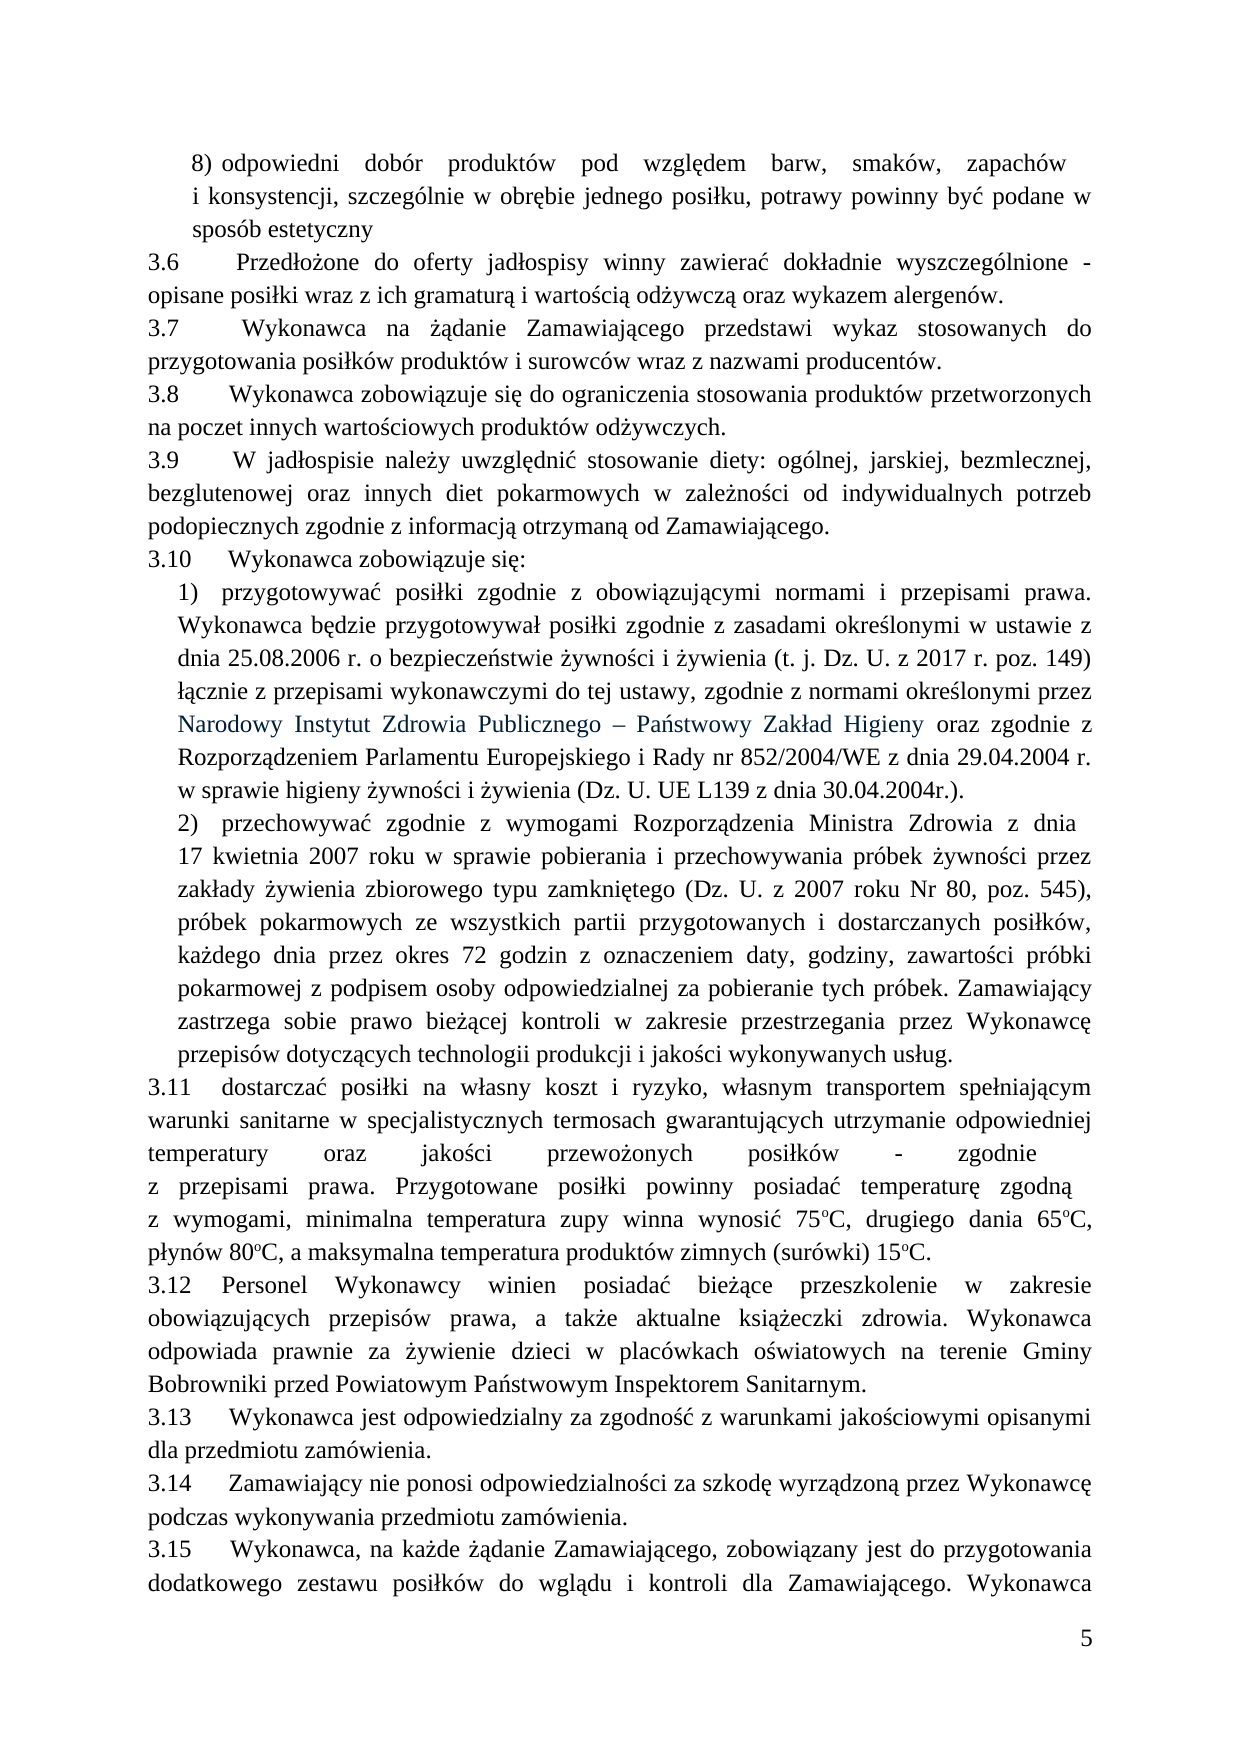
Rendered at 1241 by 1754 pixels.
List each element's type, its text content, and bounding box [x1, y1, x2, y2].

list Zamawiający nie ponosi odpowiedzialności za szkodę wyrządzoną przez Wykonawcę podczas wykonywania przedmiotu zamówienia. [148, 1468, 1092, 1530]
list Wykonawca jest odpowiedzialny za zgodność z warunkami jakościowymi opisanymi dla przedmiotu zamówienia. [148, 1402, 1092, 1464]
list Personel Wykonawcy winien posiadać bieżące przeszkolenie w zakresie obowiązujących przepisów prawa, a także aktualne książeczki zdrowia. Wykonawca odpowiada prawnie za żywienie dzieci w placówkach oświatowych na terenie Gminy Bobrowniki przed Powiatowym Państwowym Inspektorem Sanitarnym. [148, 1270, 1092, 1398]
list odpowiedni dobór produktów pod względem barw, smaków, zapachów i konsystencji, szczególnie w obrębie jednego posiłku, potrawy powinny być podane w sposób estetyczny [191, 148, 1092, 242]
list Wykonawca zobowiązuje się: [148, 544, 1092, 573]
list przechowywać zgodnie z wymogami Rozporządzenia Ministra Zdrowia z dnia 17 kwietnia 2007 roku w sprawie pobierania i przechowywania próbek żywności przez zakłady żywienia zbiorowego typu zamkniętego (Dz. U. z 2007 roku Nr 80, poz. 545), próbek pokarmowych ze wszystkich partii przygotowanych i dostarczanych posiłków, każdego dnia przez okres 72 godzin z oznaczeniem daty, godziny, zawartości próbki pokarmowej z podpisem osoby odpowiedzialnej za pobieranie tych próbek. Zamawiający zastrzega sobie prawo bieżącej kontroli w zakresie przestrzegania przez Wykonawcę przepisów dotyczących technologii produkcji i jakości wykonywanych usług. [177, 808, 1092, 1068]
list Wykonawca zobowiązuje się do ograniczenia stosowania produktów przetworzonych na poczet innych wartościowych produktów odżywczych. [148, 379, 1092, 441]
list W jadłospisie należy uwzględnić stosowanie diety: ogólnej, jarskiej, bezmlecznej, bezglutenowej oraz innych diet pokarmowych w zależności od indywidualnych potrzeb podopiecznych zgodnie z informacją otrzymaną od Zamawiającego. [148, 445, 1092, 540]
list Wykonawca na żądanie Zamawiającego przedstawi wykaz stosowanych do przygotowania posiłków produktów i surowców wraz z nazwami producentów. [148, 313, 1092, 374]
list dostarczać posiłki na własny koszt i ryzyko, własnym transportem spełniającym warunki sanitarne w specjalistycznych termosach gwarantujących utrzymanie odpowiedniej temperatury oraz jakości przewożonych posiłków - zgodnie z przepisami prawa. Przygotowane posiłki powinny posiadać temperaturę zgodną z wymogami, minimalna temperatura zupy winna wynosić 75oC, drugiego dania 65oC, płynów 80oC, a maksymalna temperatura produktów zimnych (surówki) 15oC. [148, 1072, 1092, 1266]
list przygotowywać posiłki zgodnie z obowiązującymi normami i przepisami prawa. Wykonawca będzie przygotowywał posiłki zgodnie z zasadami określonymi w ustawie z dnia 25.08.2006 r. o bezpieczeństwie żywności i żywienia (t. j. Dz. U. z 2017 r. poz. 149) łącznie z przepisami wykonawczymi do tej ustawy, zgodnie z normami określonymi przez Narodowy Instytut Zdrowia Publicznego – Państwowy Zakład Higieny oraz zgodnie z Rozporządzeniem Parlamentu Europejskiego i Rady nr 852/2004/WE z dnia 29.04.2004 r. w sprawie higieny żywności i żywienia (Dz. U. UE L139 z dnia 30.04.2004r.). [177, 577, 1092, 804]
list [148, 1534, 1092, 1596]
list Przedłożone do oferty jadłospisy winny zawierać dokładnie wyszczególnione - opisane posiłki wraz z ich gramaturą i wartością odżywczą oraz wykazem alergenów. [148, 247, 1092, 308]
